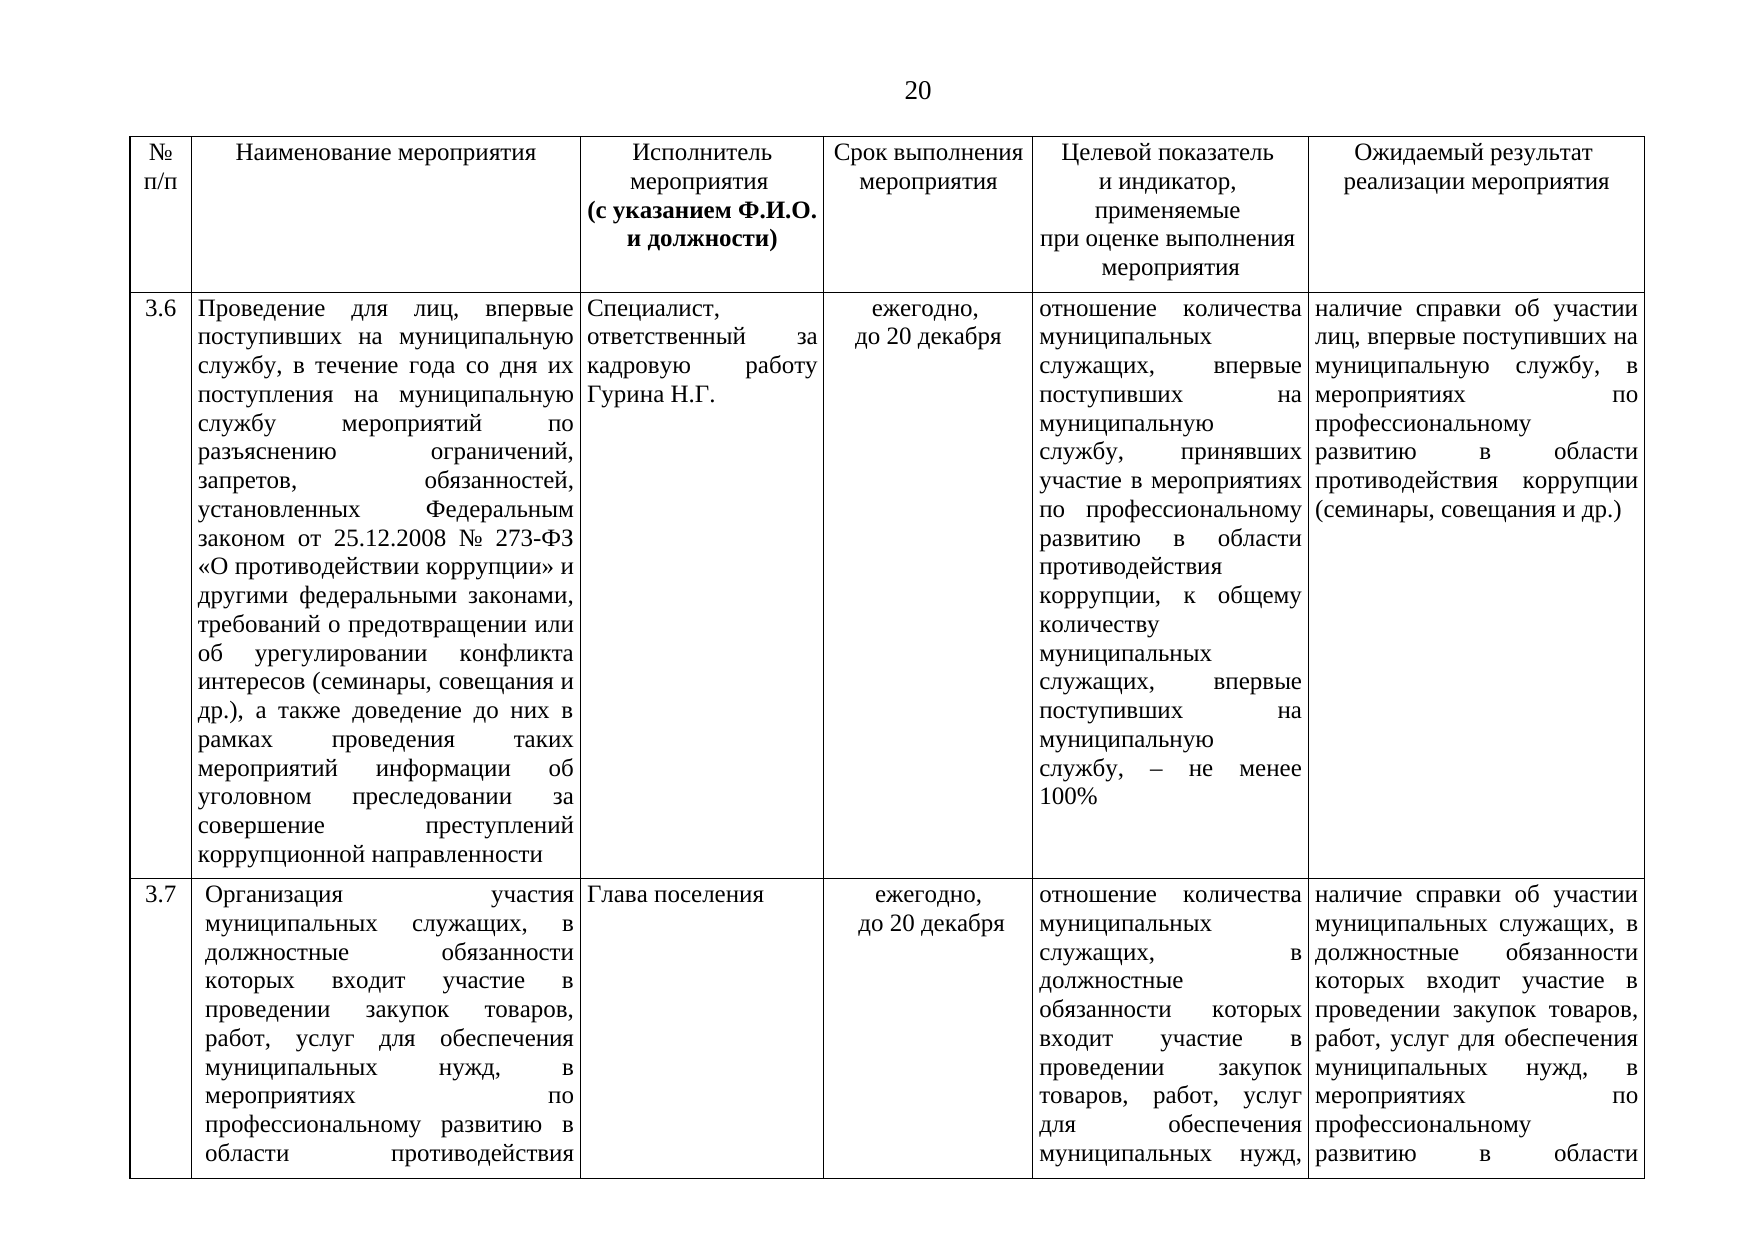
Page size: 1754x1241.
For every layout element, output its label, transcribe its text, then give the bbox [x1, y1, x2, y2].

table_header Исполнитель мероприятия (с указанием Ф.И.О. и должности) [581, 137, 823, 292]
table_cell Специалист, ответственный за кадровую работу Гурина Н.Г. [581, 293, 823, 878]
table_header Ожидаемый результат реализации мероприятия [1309, 137, 1644, 292]
table_cell Глава поселения [581, 879, 823, 1177]
table_cell 3.7 [131, 879, 191, 1177]
table_cell наличие справки об участии лиц, впервые поступивших на муниципальную службу, в мероприятиях по профессиональному развитию в области противодействия коррупции (семинары, совещания и др.) [1309, 293, 1644, 878]
table_cell 3.6 [131, 293, 191, 878]
table_header Целевой показатель и индикатор, применяемые при оценке выполнения мероприятия [1033, 137, 1308, 292]
table_cell отношение количества муниципальных служащих, впервые поступивших на муниципальную службу, принявших участие в мероприятиях по профессиональному развитию в области противодействия коррупции, к общему количеству муниципальных служащих, впервые поступивших на муниципальную службу, – не менее 100% [1033, 293, 1308, 878]
table_cell Проведение для лиц, впервые поступивших на муниципальную службу, в течение года со дня их поступления на муниципальную службу мероприятий по разъяснению ограничений, запретов, обязанностей, установленных Федеральным законом от 25.12.2008 № 273-ФЗ «О противодействии коррупции» и другими федеральными законами, требований о предотвращении или об урегулировании конфликта интересов (семинары, совещания и др.), а также доведение до них в рамках проведения таких мероприятий информации об уголовном преследовании за совершение преступлений коррупционной направленности [192, 293, 580, 878]
table_header № п/п [131, 137, 191, 292]
table_cell ежегодно, до 20 декабря [824, 879, 1032, 1177]
table_header Наименование мероприятия [192, 137, 580, 292]
table_header Срок выполнения мероприятия [824, 137, 1032, 292]
table_cell ежегодно, до 20 декабря [824, 293, 1032, 878]
